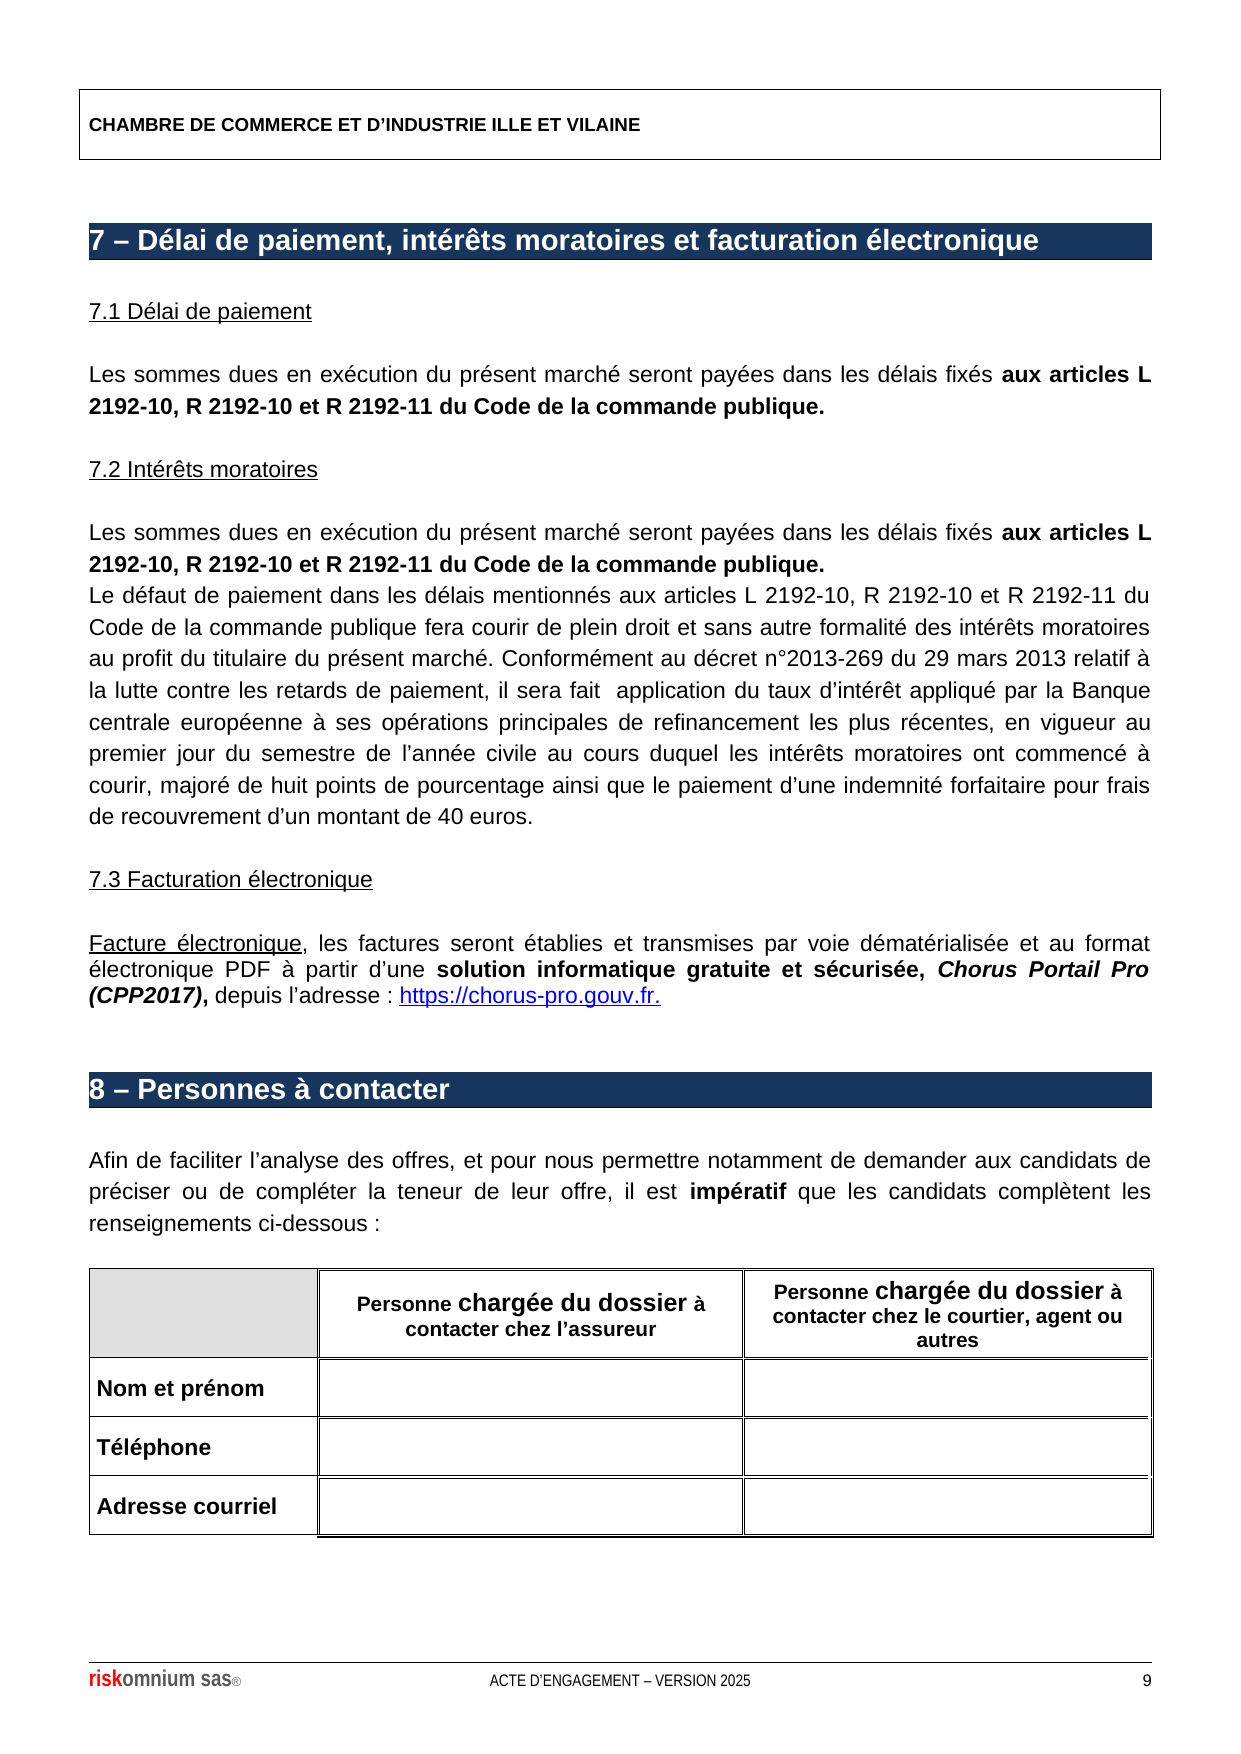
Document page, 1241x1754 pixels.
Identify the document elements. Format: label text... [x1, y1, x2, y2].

text 7.2 Intérêts moratoires [89, 456, 1152, 482]
table_header Personne chargée du dossier à contacter chez l’assureur [320, 1271, 742, 1357]
text Les sommes dues en exécution du présent marché seront payées dans les délais fixés aux articles L 2192-10, R 2192-10 et R 2192-11 du Code de la commande publique. [89, 519, 1152, 577]
text 7.3 Facturation électronique [89, 866, 1152, 893]
text 7.1 Délai de paiement [89, 298, 1152, 324]
table_cell Nom et prénom [90, 1358, 317, 1416]
table_cell [743, 1475, 1152, 1534]
table_cell [743, 1416, 1152, 1475]
table_cell [743, 1357, 1152, 1416]
text 8 – Personnes à contacter [89, 1072, 1152, 1107]
text Le défaut de paiement dans les délais mentionnés aux articles L 2192-10, R 2192-10 et R 2192-11 du Code de la commande publique fera courir de plein droit et sans autre formalité des intérêts moratoires au profit du titulaire du présent marché. Conformément au décret n°2013-269 du 29 mars 2013 relatif à la lutte contre les retards de paiement, il sera fait application du taux d’intérêt appliqué par la Banque centrale européenne à ses opérations principales de refinancement les plus récentes, en vigueur au premier jour du semestre de l’année civile au cours duquel les intérêts moratoires ont commencé à courir, majoré de huit points de pourcentage ainsi que le paiement d’une indemnité forfaitaire pour frais de recouvrement d’un montant de 40 euros. [89, 582, 1152, 829]
table_cell [320, 1479, 742, 1534]
text Afin de faciliter l’analyse des offres, et pour nous permettre notamment de demander aux candidats de préciser ou de compléter la teneur de leur offre, il est impératif que les candidats complètent les renseignements ci-dessous : [89, 1147, 1152, 1236]
text 7 – Délai de paiement, intérêts moratoires et facturation électronique [89, 223, 1152, 259]
table_cell [320, 1419, 742, 1475]
table_cell [320, 1360, 742, 1416]
text Facture électronique, les factures seront établies et transmises par voie dématérialisée et au format électronique PDF à partir d’une solution informatique gratuite et sécurisée, Chorus Portail Pro (CPP2017), depuis l’adresse : https://chorus-pro.gouv.fr. [89, 929, 1152, 1008]
text Les sommes dues en exécution du présent marché seront payées dans les délais fixés aux articles L 2192-10, R 2192-10 et R 2192-11 du Code de la commande publique. [89, 361, 1152, 419]
table_header Personne chargée du dossier à contacter chez le courtier, agent ou autres [745, 1271, 1151, 1357]
table_cell Téléphone [90, 1417, 317, 1475]
table_header [90, 1269, 317, 1357]
table_cell Adresse courriel [90, 1476, 317, 1534]
